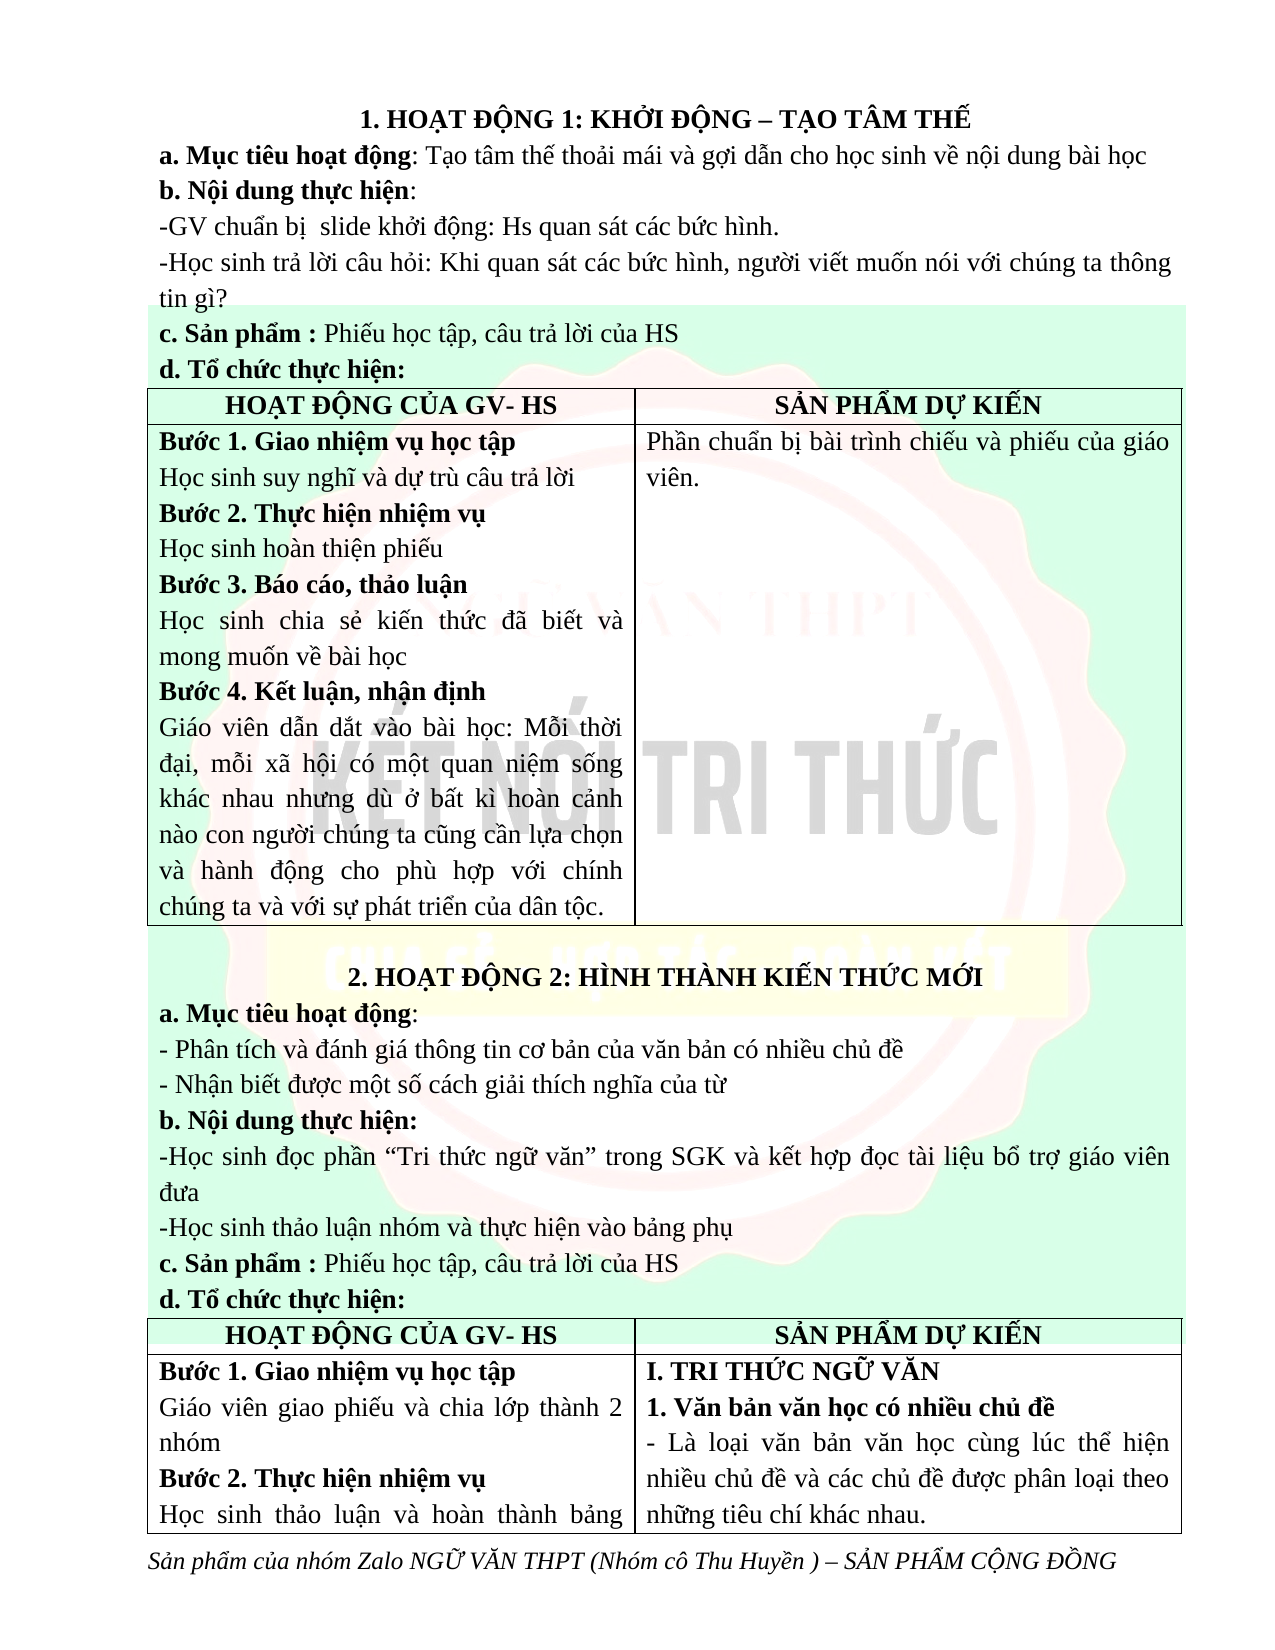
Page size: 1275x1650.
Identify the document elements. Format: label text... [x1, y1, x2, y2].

table_cell SẢN PHẨM DỰ KIẾN [636, 389, 1181, 424]
table_cell 2. HOẠT ĐỘNG 2: HÌNH THÀNH KIẾN THỨC MỚI a. Mục tiêu hoạt động: - Phân tích và đánh giá thông tin cơ bản của văn bản có nhiều chủ đề - Nhận biết được một số cách giải thích nghĩa của từ b. Nội dung thực hiện: -Học sinh đọc phần “Tri thức ngữ văn” trong SGK và kết hợp đọc tài liệu bổ trợ giáo viên đưa -Học sinh thảo luận nhóm và thực hiện vào bảng phụ c. Sản phẩm : Phiếu học tập, câu trả lời của HS d. Tổ chức thực hiện: [148, 926, 1183, 1318]
table_cell HOẠT ĐỘNG CỦA GV- HS [148, 1319, 634, 1354]
table_cell HOẠT ĐỘNG CỦA GV- HS [148, 389, 634, 424]
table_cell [148, 1355, 634, 1533]
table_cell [636, 1355, 1181, 1533]
table_header 1. HOẠT ĐỘNG 1: KHỞI ĐỘNG – TẠO TÂM THẾ a. Mục tiêu hoạt động: Tạo tâm thế thoải mái và gợi dẫn cho học sinh về nội dung bài học b. Nội dung thực hiện: -GV chuẩn bị slide khởi động: Hs quan sát các bức hình. -Học sinh trả lời câu hỏi: Khi quan sát các bức hình, người viết muốn nói với chúng ta thông tin gì? c. Sản phẩm : Phiếu học tập, câu trả lời của HS d. Tổ chức thực hiện: [148, 103, 1183, 388]
table_cell Phần chuẩn bị bài trình chiếu và phiếu của giáo viên. [636, 425, 1181, 925]
table_cell SẢN PHẨM DỰ KIẾN [636, 1319, 1181, 1354]
table_cell Bước 1. Giao nhiệm vụ học tập Học sinh suy nghĩ và dự trù câu trả lời Bước 2. Thực hiện nhiệm vụ Học sinh hoàn thiện phiếu Bước 3. Báo cáo, thảo luận Học sinh chia sẻ kiến thức đã biết và mong muốn về bài học Bước 4. Kết luận, nhận định Giáo viên dẫn dắt vào bài học: Mỗi thời đại, mỗi xã hội có một quan niệm sống khác nhau nhưng dù ở bất kì hoàn cảnh nào con người chúng ta cũng cần lựa chọn và hành động cho phù hợp với chính chúng ta và với sự phát triển của dân tộc. [148, 425, 634, 925]
